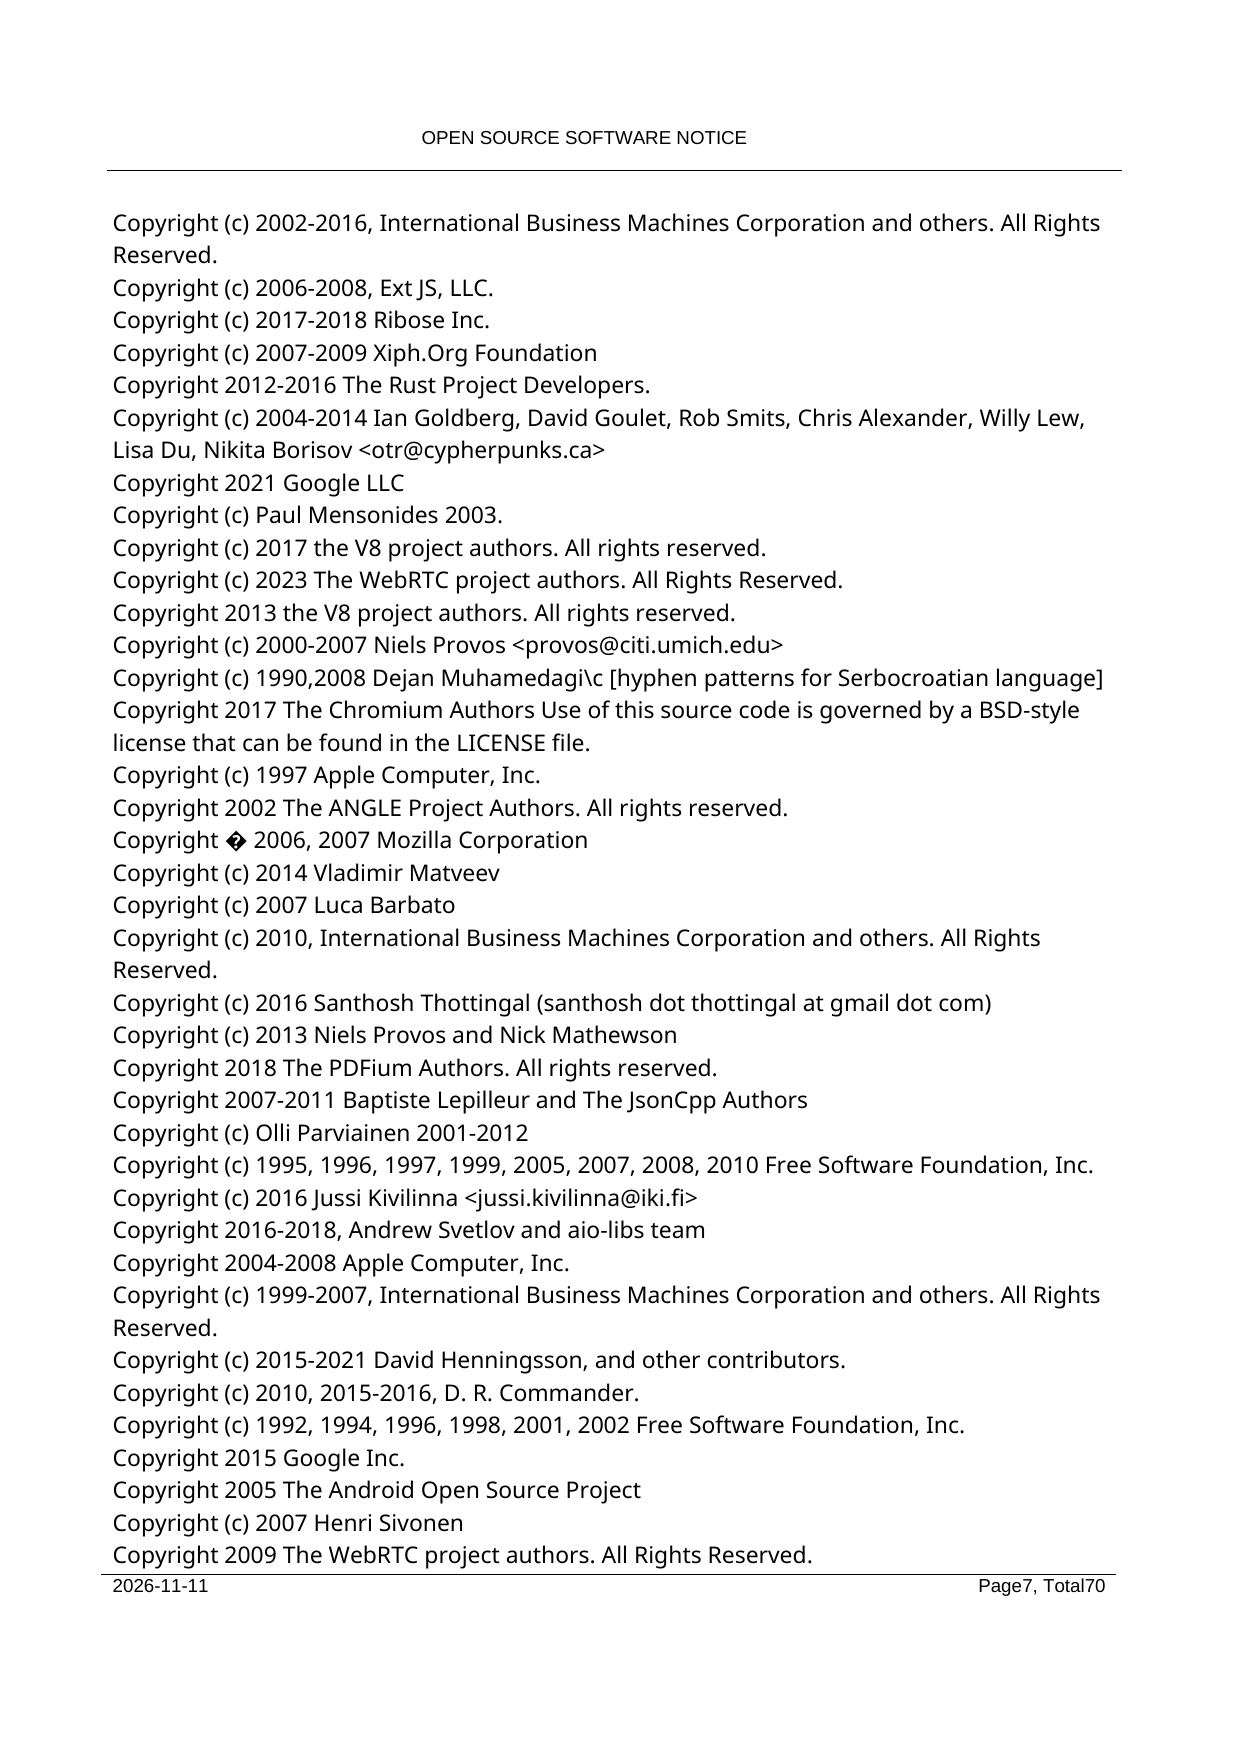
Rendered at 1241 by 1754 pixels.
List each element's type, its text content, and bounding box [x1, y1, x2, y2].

text Copyright (c) 2017 the V8 project authors. All rights reserved. [112, 531, 1128, 564]
text Copyright 2015 Google Inc. [112, 1441, 1128, 1474]
text Copyright (c) 2006-2008, Ext JS, LLC. [112, 271, 1128, 304]
text Copyright (c) 1990,2008 Dejan Muhamedagi\c [hyphen patterns for Serbocroatian language] [112, 661, 1128, 694]
text Copyright 2013 the V8 project authors. All rights reserved. [112, 596, 1128, 629]
text Copyright (c) Paul Mensonides 2003. [112, 499, 1128, 531]
text Copyright 2009 The WebRTC project authors. All Rights Reserved. [112, 1539, 1128, 1571]
text Copyright (c) 2007 Luca Barbato [112, 889, 1128, 921]
text Copyright 2017 The Chromium Authors Use of this source code is governed by a BSD-style license that can be found in the LICENSE file. [112, 694, 1128, 759]
text Copyright (c) 2007 Henri Sivonen [112, 1506, 1128, 1539]
text Copyright 2021 Google LLC [112, 466, 1128, 499]
text Copyright (c) 2014 Vladimir Matveev [112, 856, 1128, 889]
text Copyright � 2006, 2007 Mozilla Corporation [112, 824, 1128, 856]
text Copyright 2012-2016 The Rust Project Developers. [112, 369, 1128, 401]
text Copyright 2016-2018, Andrew Svetlov and aio-libs team [112, 1214, 1128, 1246]
text Copyright (c) 2016 Santhosh Thottingal (santhosh dot thottingal at gmail dot com) [112, 986, 1128, 1019]
text Copyright (c) 2017-2018 Ribose Inc. [112, 304, 1128, 336]
text Copyright (c) 2013 Niels Provos and Nick Mathewson [112, 1019, 1128, 1051]
text Copyright (c) 1995, 1996, 1997, 1999, 2005, 2007, 2008, 2010 Free Software Foundation, Inc. [112, 1149, 1128, 1181]
text Copyright 2005 The Android Open Source Project [112, 1474, 1128, 1506]
text Copyright 2004-2008 Apple Computer, Inc. [112, 1246, 1128, 1279]
text Copyright (c) 1997 Apple Computer, Inc. [112, 759, 1128, 791]
text Copyright (c) 2023 The WebRTC project authors. All Rights Reserved. [112, 564, 1128, 596]
text Copyright (c) 2010, 2015-2016, D. R. Commander. [112, 1376, 1128, 1409]
text Copyright (c) 2010, International Business Machines Corporation and others. All Rights Reserved. [112, 921, 1128, 986]
text Copyright (c) 2000-2007 Niels Provos <provos@citi.umich.edu> [112, 629, 1128, 661]
text Copyright (c) 1999-2007, International Business Machines Corporation and others. All Rights Reserved. [112, 1279, 1128, 1344]
text Copyright 2002 The ANGLE Project Authors. All rights reserved. [112, 791, 1128, 824]
text Copyright 2018 The PDFium Authors. All rights reserved. [112, 1051, 1128, 1084]
text Copyright 2007-2011 Baptiste Lepilleur and The JsonCpp Authors [112, 1084, 1128, 1116]
text Copyright (c) 2007-2009 Xiph.Org Foundation [112, 336, 1128, 369]
text Copyright (c) 2015-2021 David Henningsson, and other contributors. [112, 1344, 1128, 1376]
text Copyright (c) 2002-2016, International Business Machines Corporation and others. All Rights Reserved. [112, 206, 1128, 271]
text Copyright (c) 2004-2014 Ian Goldberg, David Goulet, Rob Smits, Chris Alexander, Willy Lew, Lisa Du, Nikita Borisov <otr@cypherpunks.ca> [112, 401, 1128, 466]
text Copyright (c) 2016 Jussi Kivilinna <jussi.kivilinna@iki.fi> [112, 1181, 1128, 1214]
text Copyright (c) 1992, 1994, 1996, 1998, 2001, 2002 Free Software Foundation, Inc. [112, 1409, 1128, 1441]
text Copyright (c) Olli Parviainen 2001-2012 [112, 1116, 1128, 1149]
